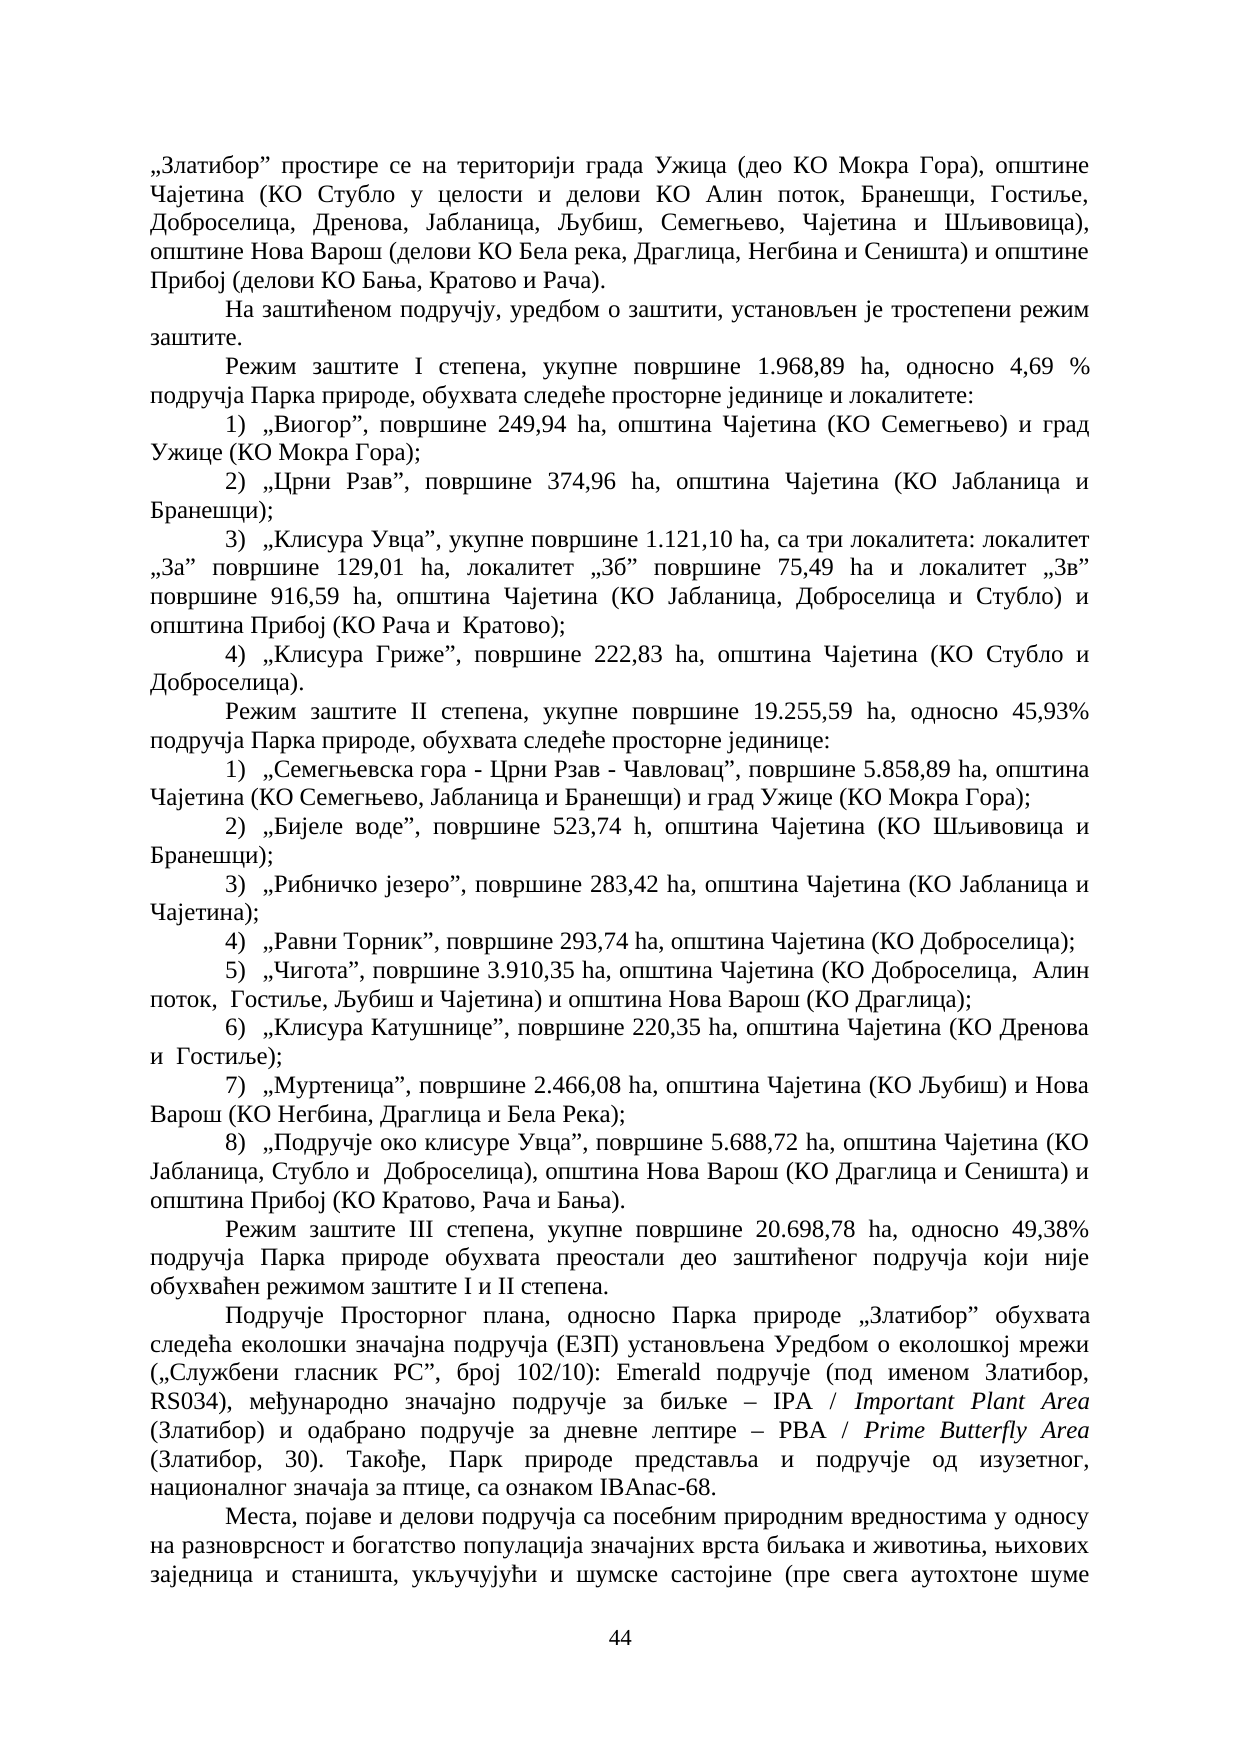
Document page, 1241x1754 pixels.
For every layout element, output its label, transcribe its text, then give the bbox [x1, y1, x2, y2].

list „Чигота”, површине 3.910,35 ha, општина Чајетина (КО Доброселица, Алин поток, Гостиље, Љубиш и Чајетина) и општина Нова Варош (КО Драглица); [150, 955, 1090, 1012]
list „Подручје око клисуре Увца”, површине 5.688,72 ha, општина Чајетина (КО Јабланица, Стубло и Доброселица), општина Нова Варош (КО Драглица и Сеништа) и општина Прибој (КО Кратово, Рача и Бања). [150, 1127, 1090, 1214]
list „Бијеле воде”, површине 523,74 h, општина Чајетина (КО Шљивовица и Бранешци); [150, 811, 1090, 869]
list „Клисура Увца”, укупне површине 1.121,10 ha, са три локалитета: локалитет „3а” површине 129,01 ha, локалитет „3б” површине 75,49 ha и локалитет „3в” површине 916,59 ha, општина Чајетина (КО Јабланица, Доброселица и Стубло) и општина Прибој (КО Рача и Кратово); [150, 524, 1090, 639]
text На заштићеном подручју, уредбом о заштити, установљен је тростепени режим заштите. [150, 294, 1090, 351]
text Режим заштите II степена, укупне површине 19.255,59 ha, односно 45,93% подручја Парка природе, обухвата следеће просторне јединице: [150, 696, 1090, 754]
list „Клисура Катушнице”, површине 220,35 ha, општина Чајетина (КО Дренова и Гостиље); [150, 1012, 1090, 1070]
text Режим заштите I степена, укупне површине 1.968,89 ha, односно 4,69 % подручја Парка природе, обухвата следеће просторне јединице и локалитете: [150, 351, 1090, 409]
list „Црни Рзав”, површине 374,96 ha, општина Чајетина (КО Јабланица и Бранешци); [150, 466, 1090, 524]
text Подручје Просторног плана, односно Парка природе „Златибор” обухвата следећа еколошки значајна подручја (ЕЗП) установљена Уредбом о еколошкој мрежи („Службени гласник РС”, број 102/10): Emerald подручје (под именом Златибор, RS034), међународно значајно подручје за биљке – IPA / Important Plant Area (Златибор) и одабрано подручје за дневне лептире – PBA / Prime Butterfly Area (Златибор, 30). Такође, Парк природе представља и подручје од изузетног, националног значаја за птице, са ознаком IBAnac-68. [150, 1300, 1090, 1501]
list „Семегњевска гора - Црни Рзав - Чавловац”, површине 5.858,89 ha, општина Чајетина (КО Семегњево, Јабланица и Бранешци) и град Ужице (КО Мокра Гора); [150, 754, 1090, 811]
text Режим заштите III степена, укупне површине 20.698,78 ha, односно 49,38% подручја Парка природе обухвата преостали део заштићеног подручја који није обухваћен режимом заштите I и II степена. [150, 1214, 1090, 1300]
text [150, 150, 1090, 294]
list „Виогор”, површине 249,94 ha, општина Чајетина (КО Семегњево) и град Ужице (КО Мокра Гора); [150, 409, 1090, 466]
list „Равни Торник”, површине 293,74 ha, општина Чајетина (КО Доброселица); [150, 926, 1090, 955]
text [150, 1501, 1090, 1587]
list „Муртеница”, површине 2.466,08 ha, општина Чајетина (КО Љубиш) и Нова Варош (КО Негбина, Драглица и Бела Река); [150, 1070, 1090, 1127]
list „Клисура Гриже”, површине 222,83 ha, општина Чајетина (КО Стубло и Доброселица). [150, 639, 1090, 696]
list „Рибничко језеро”, површине 283,42 ha, општина Чајетина (КО Јабланица и Чајетина); [150, 869, 1090, 926]
